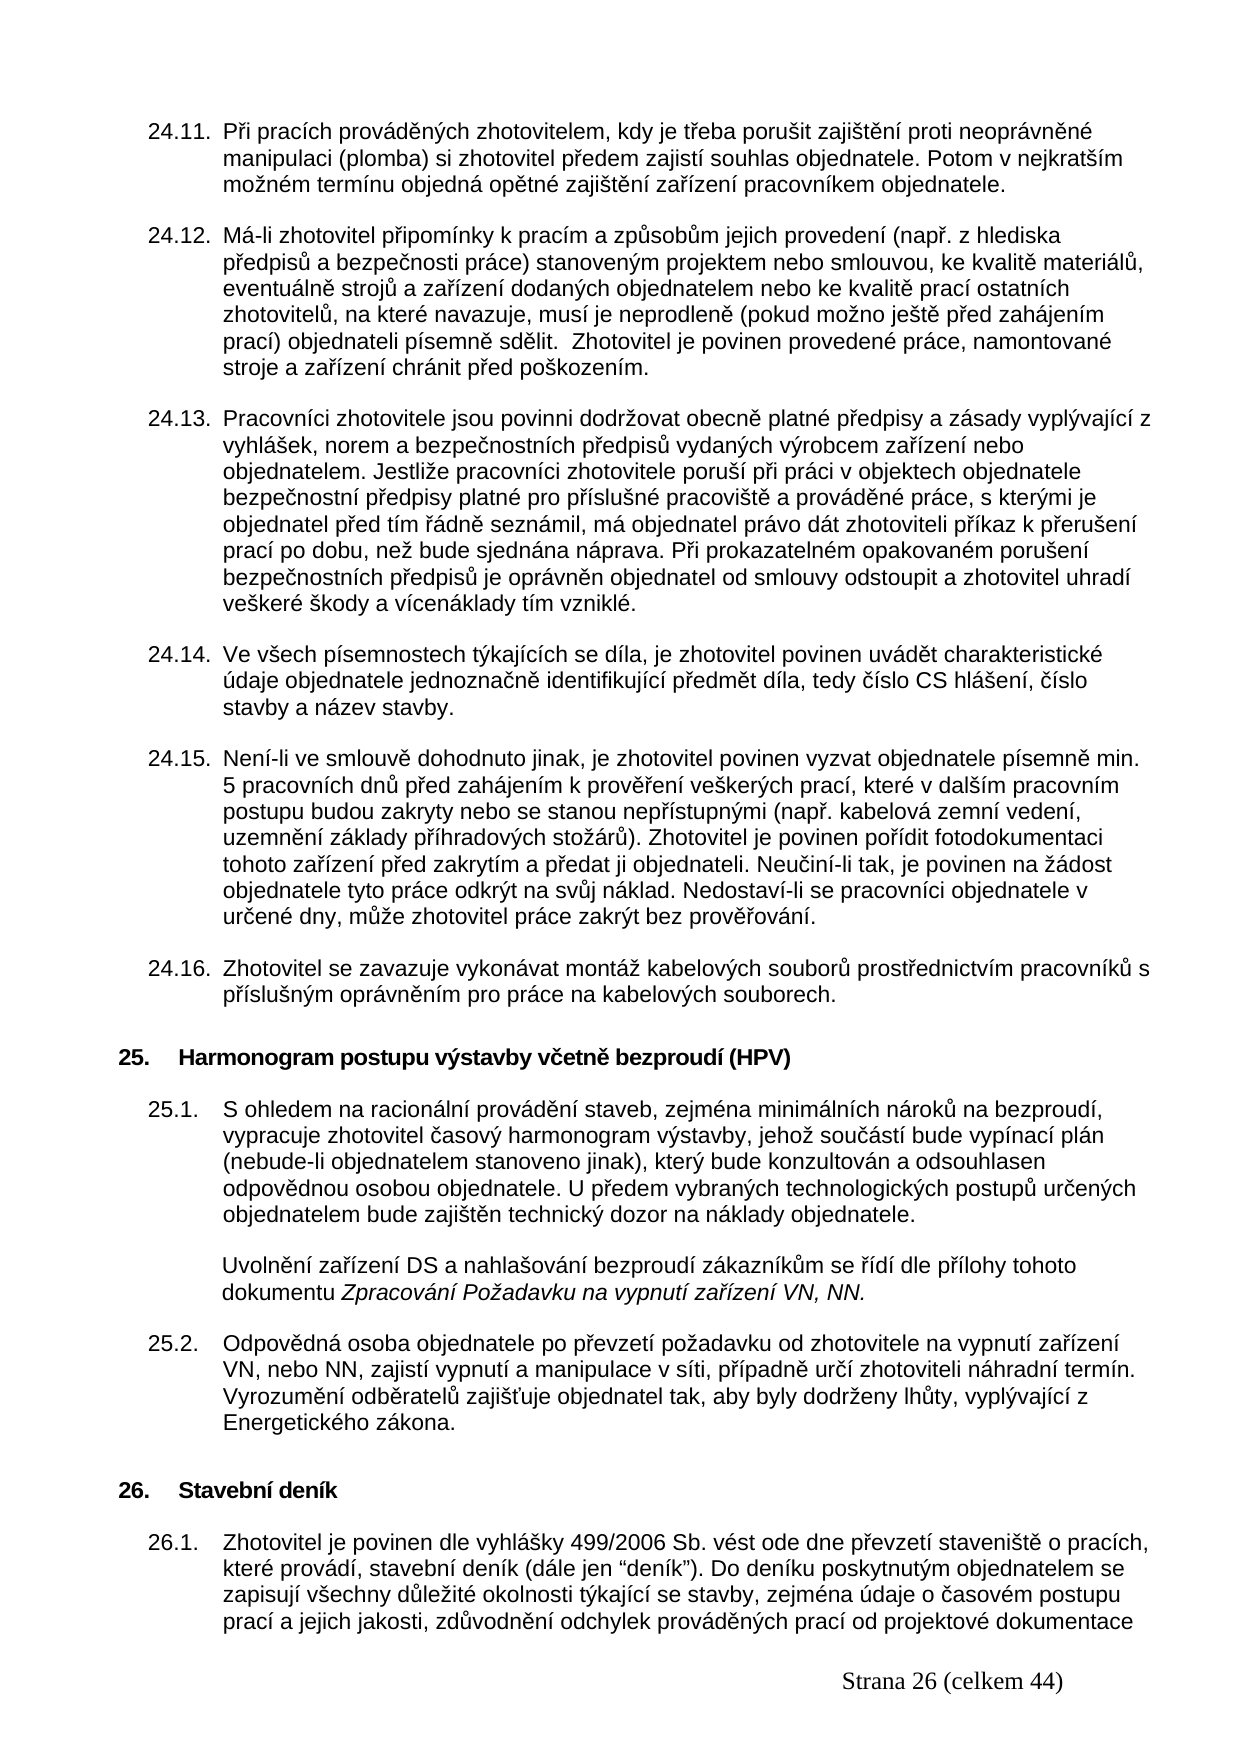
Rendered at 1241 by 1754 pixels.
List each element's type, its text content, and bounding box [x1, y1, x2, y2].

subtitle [148, 1528, 1152, 1634]
subtitle Uvolnění zařízení DS a nahlašování bezproudí zákazníkům se řídí dle přílohy tohoto dokumentu Zpracování Požadavku na vypnutí zařízení VN, NN. [222, 1252, 1152, 1305]
subtitle Není-li ve smlouvě dohodnuto jinak, je zhotovitel povinen vyzvat objednatele písemně min. 5 pracovních dnů před zahájením k prověření veškerých prací, které v dalším pracovním postupu budou zakryty nebo se stanou nepřístupnými (např. kabelová zemní vedení, uzemnění základy příhradových stožárů). Zhotovitel je povinen pořídit fotodokumentaci tohoto zařízení před zakrytím a předat ji objednateli. Neučiní-li tak, je povinen na žádost objednatele tyto práce odkrýt na svůj náklad. Nedostaví-li se pracovníci objednatele v určené dny, může zhotovitel práce zakrýt bez prověřování. [148, 745, 1152, 930]
subtitle Odpovědná osoba objednatele po převzetí požadavku od zhotovitele na vypnutí zařízení VN, nebo NN, zajistí vypnutí a manipulace v síti, případně určí zhotoviteli náhradní termín. Vyrozumění odběratelů zajišťuje objednatel tak, aby byly dodrženy lhůty, vyplývající z Energetického zákona. [148, 1330, 1152, 1436]
subtitle Ve všech písemnostech týkajících se díla, je zhotovitel povinen uvádět charakteristické údaje objednatele jednoznačně identifikující předmět díla, tedy číslo CS hlášení, číslo stavby a název stavby. [148, 641, 1152, 720]
subtitle Při pracích prováděných zhotovitelem, kdy je třeba porušit zajištění proti neoprávněné manipulaci (plomba) si zhotovitel předem zajistí souhlas objednatele. Potom v nejkratším možném termínu objedná opětné zajištění zařízení pracovníkem objednatele. [148, 118, 1152, 197]
subtitle Pracovníci zhotovitele jsou povinni dodržovat obecně platné předpisy a zásady vyplývající z vyhlášek, norem a bezpečnostních předpisů vydaných výrobcem zařízení nebo objednatelem. Jestliže pracovníci zhotovitele poruší při práci v objektech objednatele bezpečnostní předpisy platné pro příslušné pracoviště a prováděné práce, s kterými je objednatel před tím řádně seznámil, má objednatel právo dát zhotoviteli příkaz k přerušení prací po dobu, než bude sjednána náprava. Při prokazatelném opakovaném porušení bezpečnostních předpisů je oprávněn objednatel od smlouvy odstoupit a zhotovitel uhradí veškeré škody a vícenáklady tím vzniklé. [148, 405, 1152, 616]
subtitle Má-li zhotovitel připomínky k pracím a způsobům jejich provedení (např. z hlediska předpisů a bezpečnosti práce) stanoveným projektem nebo smlouvou, ke kvalitě materiálů, eventuálně strojů a zařízení dodaných objednatelem nebo ke kvalitě prací ostatních zhotovitelů, na které navazuje, musí je neprodleně (pokud možno ještě před zahájením prací) objednateli písemně sdělit. Zhotovitel je povinen provedené práce, namontované stroje a zařízení chránit před poškozením. [148, 222, 1152, 380]
subtitle Stavební deník [118, 1479, 1152, 1503]
subtitle Zhotovitel se zavazuje vykonávat montáž kabelových souborů prostřednictvím pracovníků s příslušným oprávněním pro práce na kabelových souborech. [148, 955, 1152, 1007]
subtitle Harmonogram postupu výstavby včetně bezproudí (HPV) [118, 1047, 1152, 1071]
subtitle S ohledem na racionální provádění staveb, zejména minimálních nároků na bezproudí, vypracuje zhotovitel časový harmonogram výstavby, jehož součástí bude vypínací plán (nebude-li objednatelem stanoveno jinak), který bude konzultován a odsouhlasen odpovědnou osobou objednatele. U předem vybraných technologických postupů určených objednatelem bude zajištěn technický dozor na náklady objednatele. [148, 1096, 1152, 1227]
